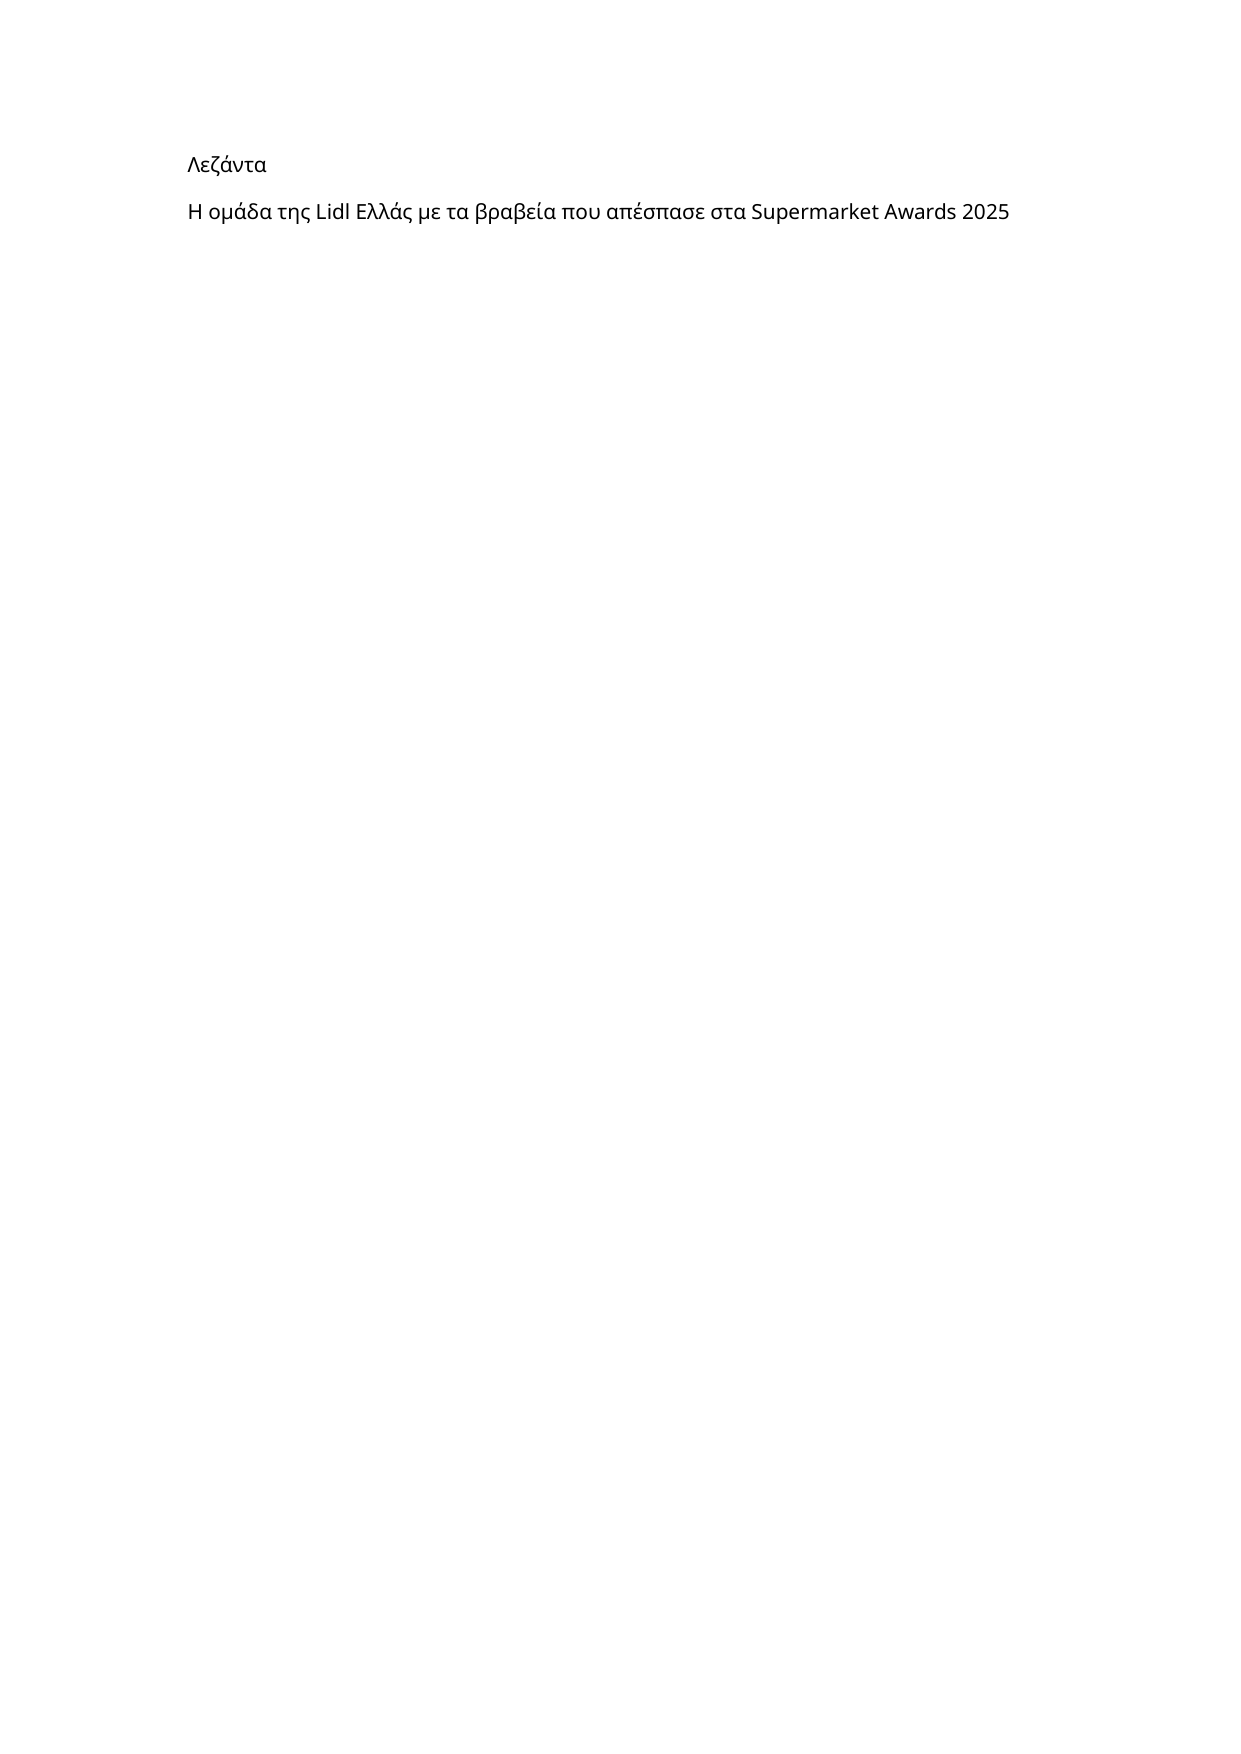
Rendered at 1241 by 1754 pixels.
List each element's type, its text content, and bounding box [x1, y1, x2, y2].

text Η ομάδα της Lidl Ελλάς με τα βραβεία που απέσπασε στα Supermarket Awards 2025 [187, 197, 1053, 226]
text Λεζάντα [187, 150, 1053, 178]
